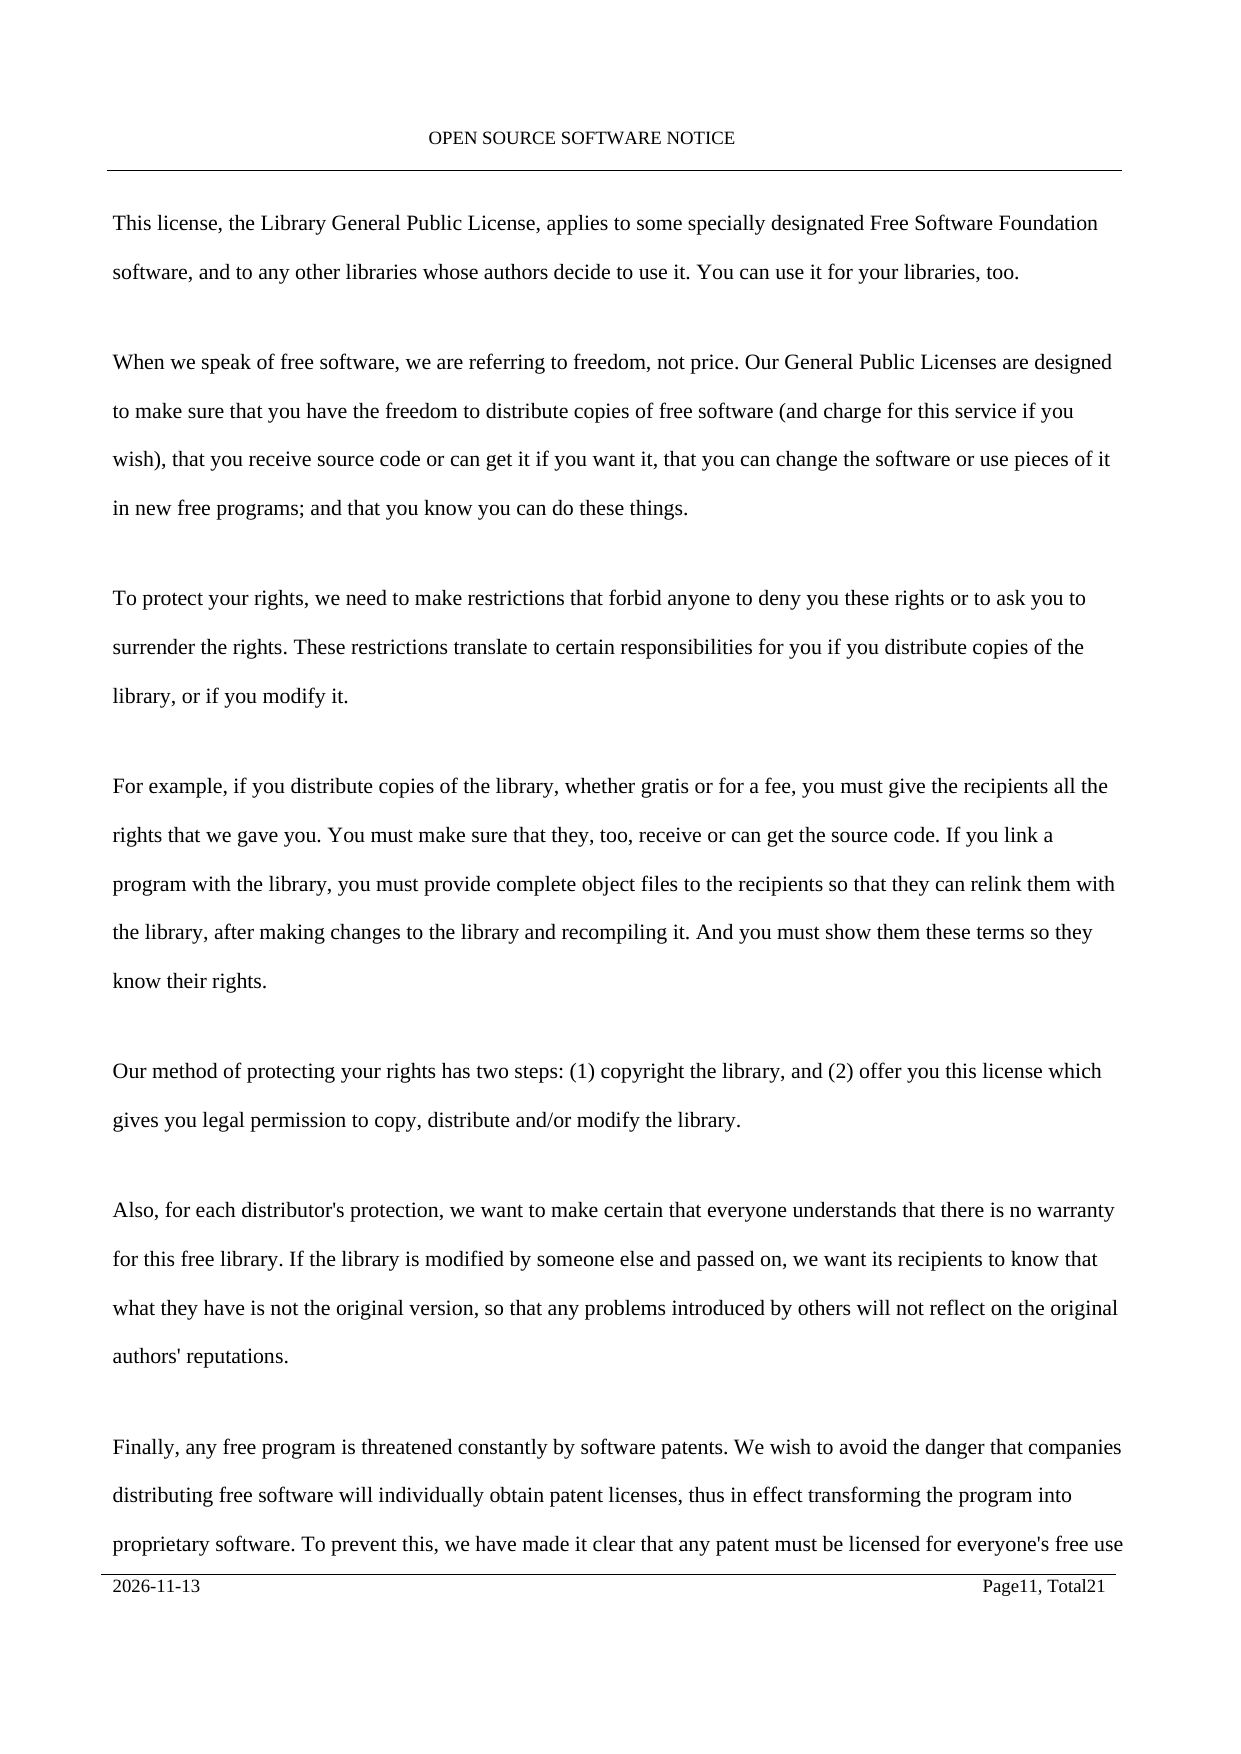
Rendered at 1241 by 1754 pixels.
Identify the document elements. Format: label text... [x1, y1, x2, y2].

text This license, the Library General Public License, applies to some specially designated Free Software Foundation software, and to any other libraries whose authors decide to use it. You can use it for your libraries, too. [112, 206, 1128, 288]
text To protect your rights, we need to make restrictions that forbid anyone to deny you these rights or to ask you to surrender the rights. These restrictions translate to certain responsibilities for you if you distribute copies of the library, or if you modify it. [112, 582, 1128, 712]
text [112, 1430, 1128, 1560]
text When we speak of free software, we are referring to freedom, not price. Our General Public Licenses are designed to make sure that you have the freedom to distribute copies of free software (and charge for this service if you wish), that you receive source code or can get it if you want it, that you can change the software or use pieces of it in new free programs; and that you know you can do these things. [112, 345, 1128, 524]
text Our method of protecting your rights has two steps: (1) copyright the library, and (2) offer you this license which gives you legal permission to copy, distribute and/or modify the library. [112, 1055, 1128, 1136]
text For example, if you distribute copies of the library, whether gratis or for a fee, you must give the recipients all the rights that we gave you. You must make sure that they, too, receive or can get the source code. If you link a program with the library, you must provide complete object files to the recipients so that they can relink them with the library, after making changes to the library and recompiling it. And you must show them these terms so they know their rights. [112, 769, 1128, 997]
text Also, for each distributor's protection, we want to make certain that everyone understands that there is no warranty for this free library. If the library is modified by someone else and passed on, we want its recipients to know that what they have is not the original version, so that any problems introduced by others will not reflect on the original authors' reputations. [112, 1194, 1128, 1372]
